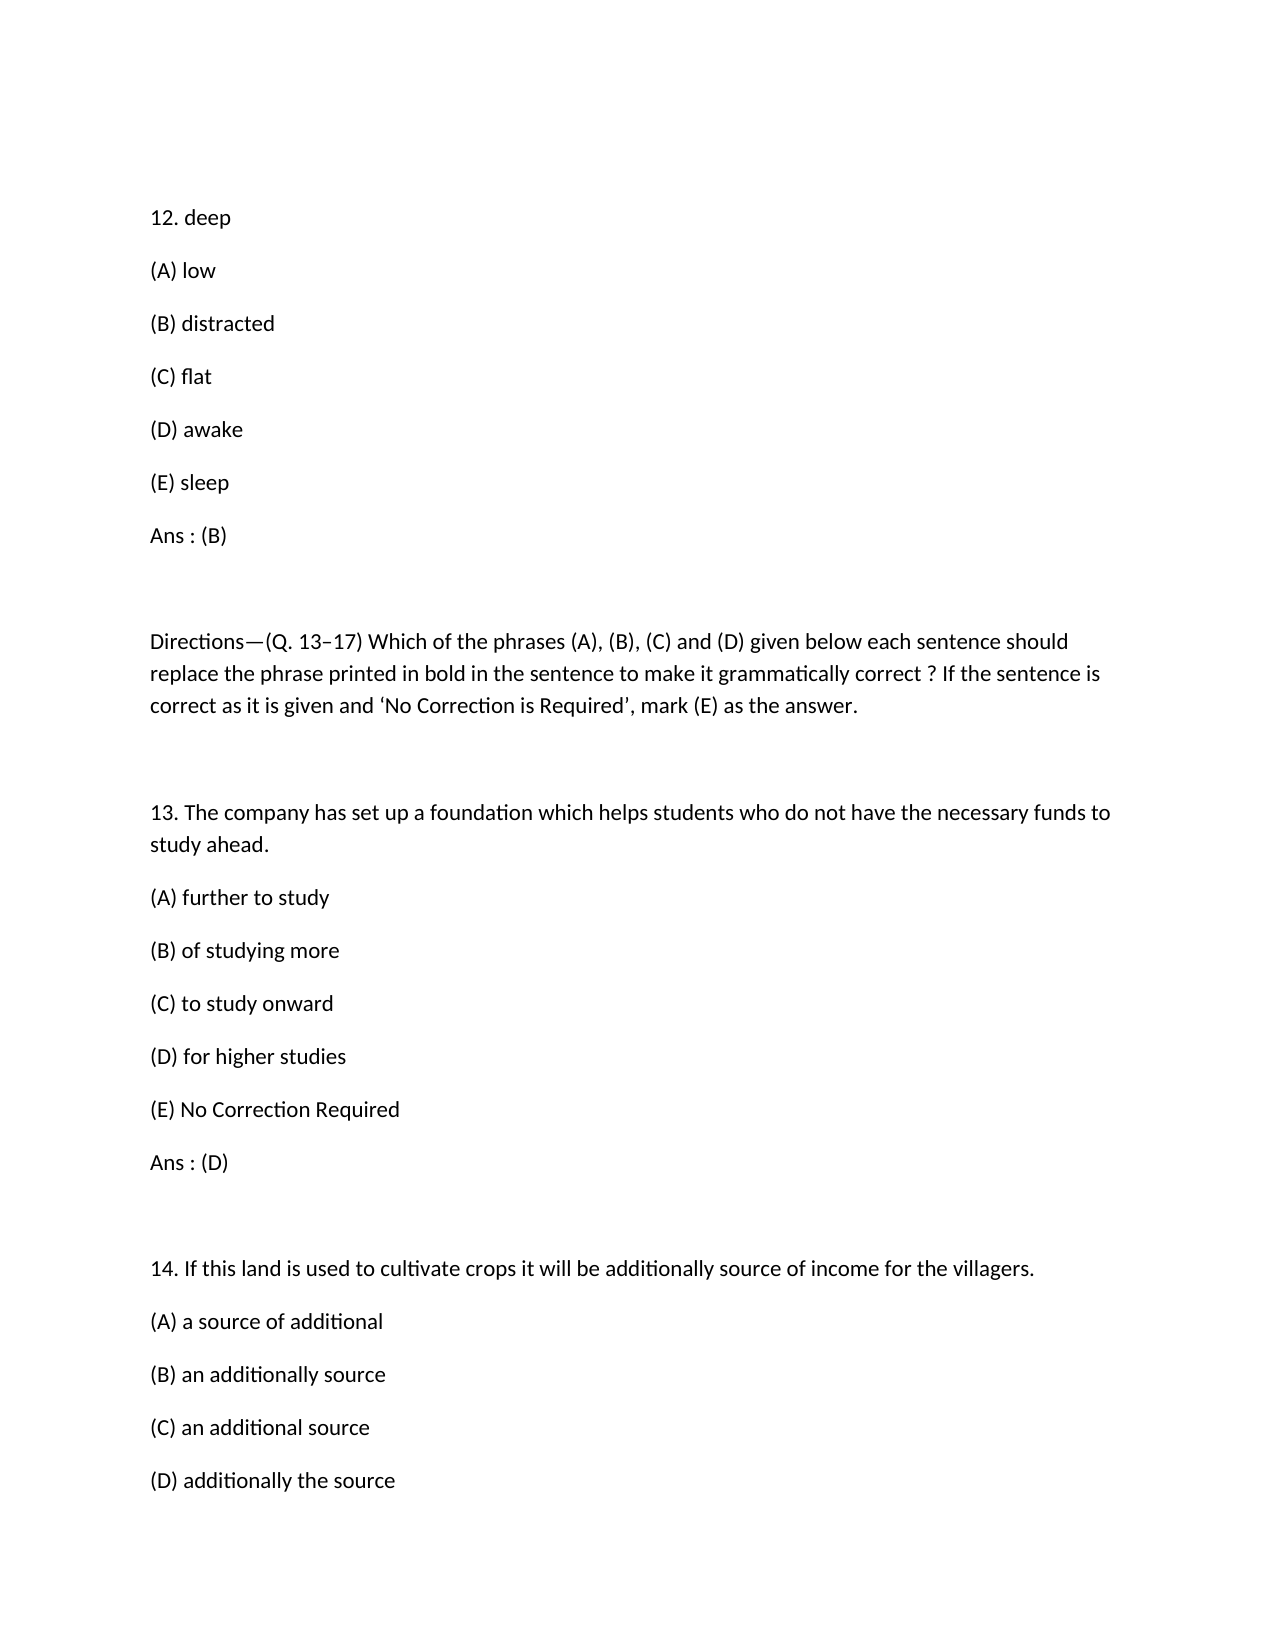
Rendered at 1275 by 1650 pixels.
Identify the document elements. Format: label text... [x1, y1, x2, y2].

text 13. The company has set up a foundation which helps students who do not have the necessary funds to study ahead. [150, 798, 1125, 858]
text (A) further to study [150, 883, 1125, 911]
text (E) sleep [150, 468, 1125, 496]
text (C) an additional source [150, 1413, 1125, 1441]
text (A) low [150, 256, 1125, 284]
text (C) to study onward [150, 989, 1125, 1017]
text (D) additionally the source [150, 1466, 1125, 1494]
text (E) No Correction Required [150, 1095, 1125, 1123]
text Ans : (B) [150, 521, 1125, 549]
text Directions—(Q. 13–17) Which of the phrases (A), (B), (C) and (D) given below each sentence should replace the phrase printed in bold in the sentence to make it grammatically correct ? If the sentence is correct as it is given and ‘No Correction is Required’, mark (E) as the answer. [150, 627, 1125, 719]
text 12. deep [150, 203, 1125, 231]
text (B) an additionally source [150, 1360, 1125, 1388]
text (C) flat [150, 362, 1125, 390]
text (D) awake [150, 415, 1125, 443]
text (B) of studying more [150, 936, 1125, 964]
text (D) for higher studies [150, 1042, 1125, 1070]
text (B) distracted [150, 309, 1125, 337]
text Ans : (D) [150, 1148, 1125, 1176]
text (A) a source of additional [150, 1307, 1125, 1335]
text 14. If this land is used to cultivate crops it will be additionally source of income for the villagers. [150, 1254, 1125, 1282]
